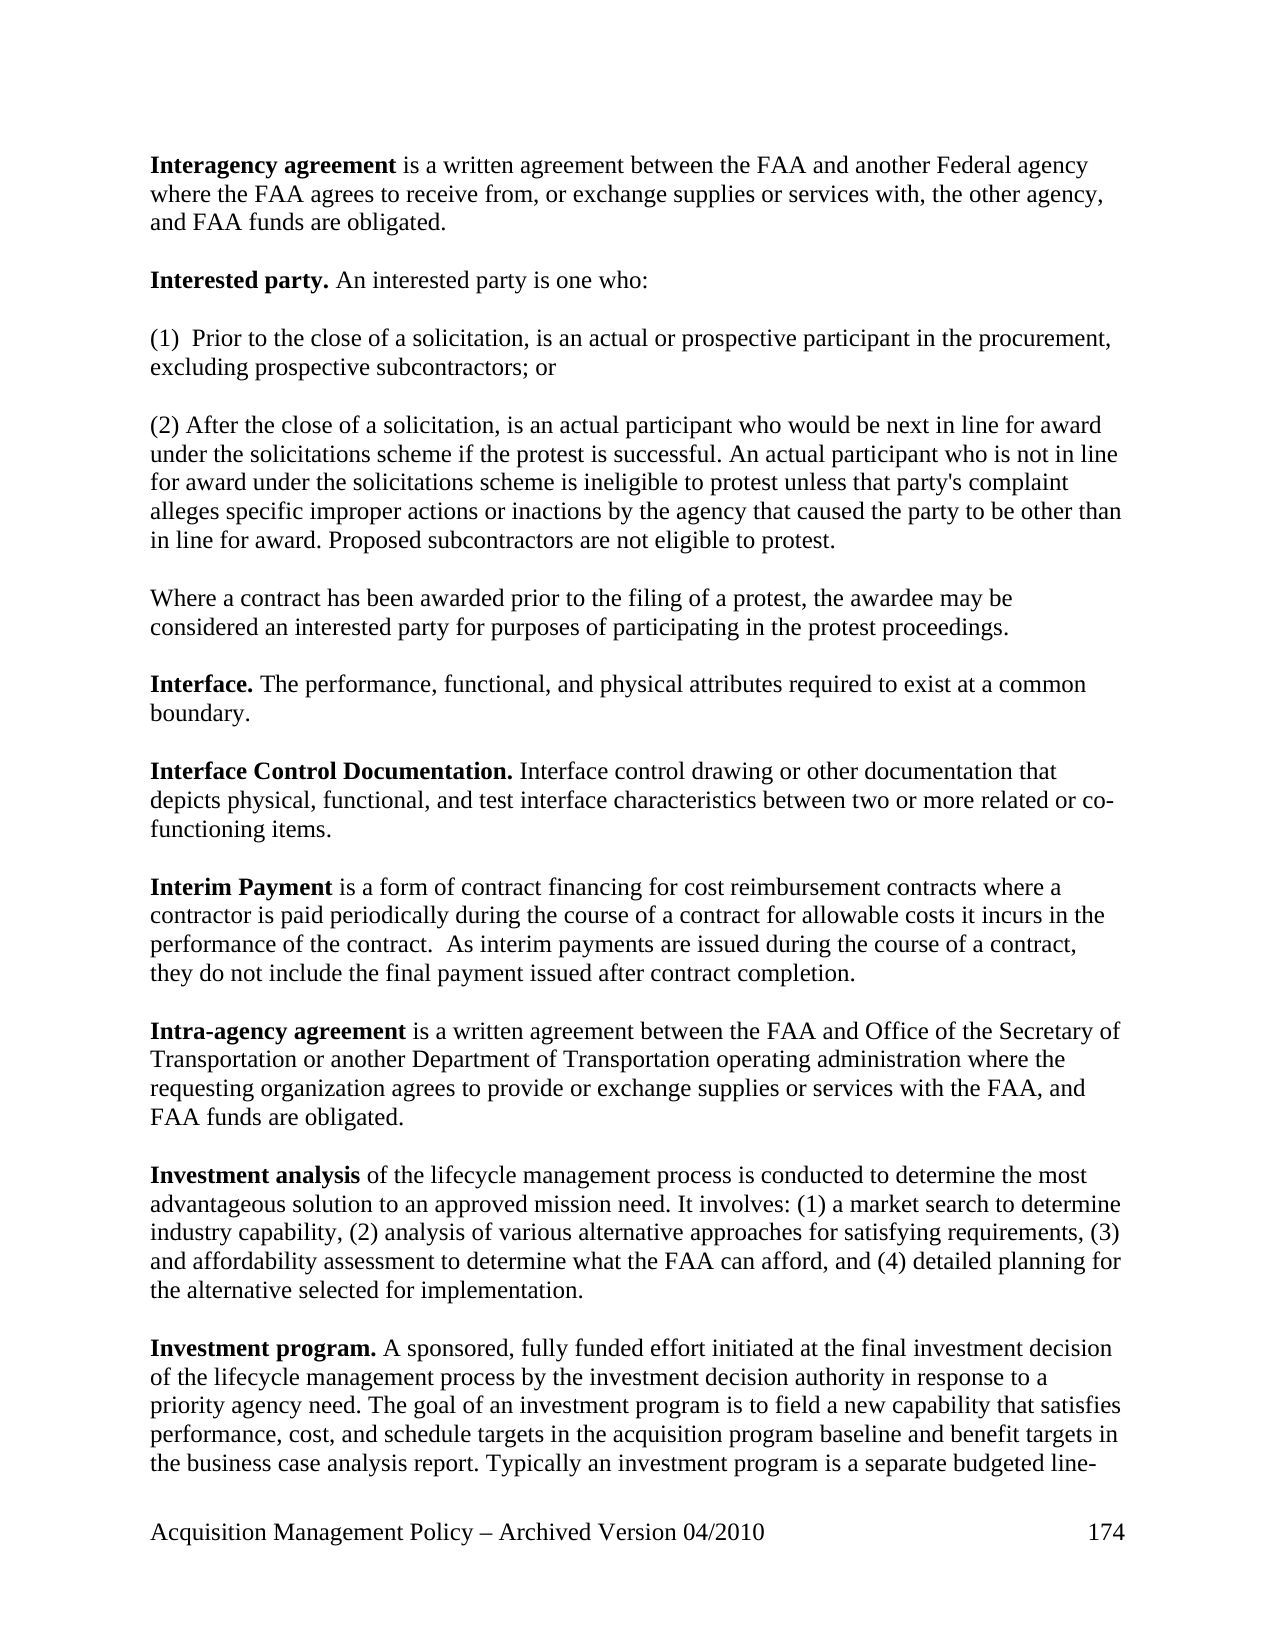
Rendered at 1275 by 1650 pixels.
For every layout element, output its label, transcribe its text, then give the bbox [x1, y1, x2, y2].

text Intra-agency agreement is a written agreement between the FAA and Office of the Secretary of Transportation or another Department of Transportation operating administration where the requesting organization agrees to provide or exchange supplies or services with the FAA, and FAA funds are obligated. [150, 1016, 1125, 1131]
text Interagency agreement is a written agreement between the FAA and another Federal agency where the FAA agrees to receive from, or exchange supplies or services with, the other agency, and FAA funds are obligated. [150, 150, 1125, 236]
text Interested party. An interested party is one who: [150, 265, 1125, 294]
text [150, 1333, 1125, 1477]
text Interface. The performance, functional, and physical attributes required to exist at a common boundary. [150, 669, 1125, 727]
text (1) Prior to the close of a solicitation, is an actual or prospective participant in the procurement, excluding prospective subcontractors; or [150, 323, 1125, 381]
text Investment analysis of the lifecycle management process is conducted to determine the most advantageous solution to an approved mission need. It involves: (1) a market search to determine industry capability, (2) analysis of various alternative approaches for satisfying requirements, (3) and affordability assessment to determine what the FAA can afford, and (4) detailed planning for the alternative selected for implementation. [150, 1160, 1125, 1304]
text Interim Payment is a form of contract financing for cost reimbursement contracts where a contractor is paid periodically during the course of a contract for allowable costs it incurs in the performance of the contract. As interim payments are issued during the course of a contract, they do not include the final payment issued after contract completion. [150, 872, 1125, 987]
text Where a contract has been awarded prior to the filing of a protest, the awardee may be considered an interested party for purposes of participating in the protest proceedings. [150, 583, 1125, 640]
text (2) After the close of a solicitation, is an actual participant who would be next in line for award under the solicitations scheme if the protest is successful. An actual participant who is not in line for award under the solicitations scheme is ineligible to protest unless that party's complaint alleges specific improper actions or inactions by the agency that caused the party to be other than in line for award. Proposed subcontractors are not eligible to protest. [150, 410, 1125, 554]
text Interface Control Documentation. Interface control drawing or other documentation that depicts physical, functional, and test interface characteristics between two or more related or co-functioning items. [150, 756, 1125, 842]
